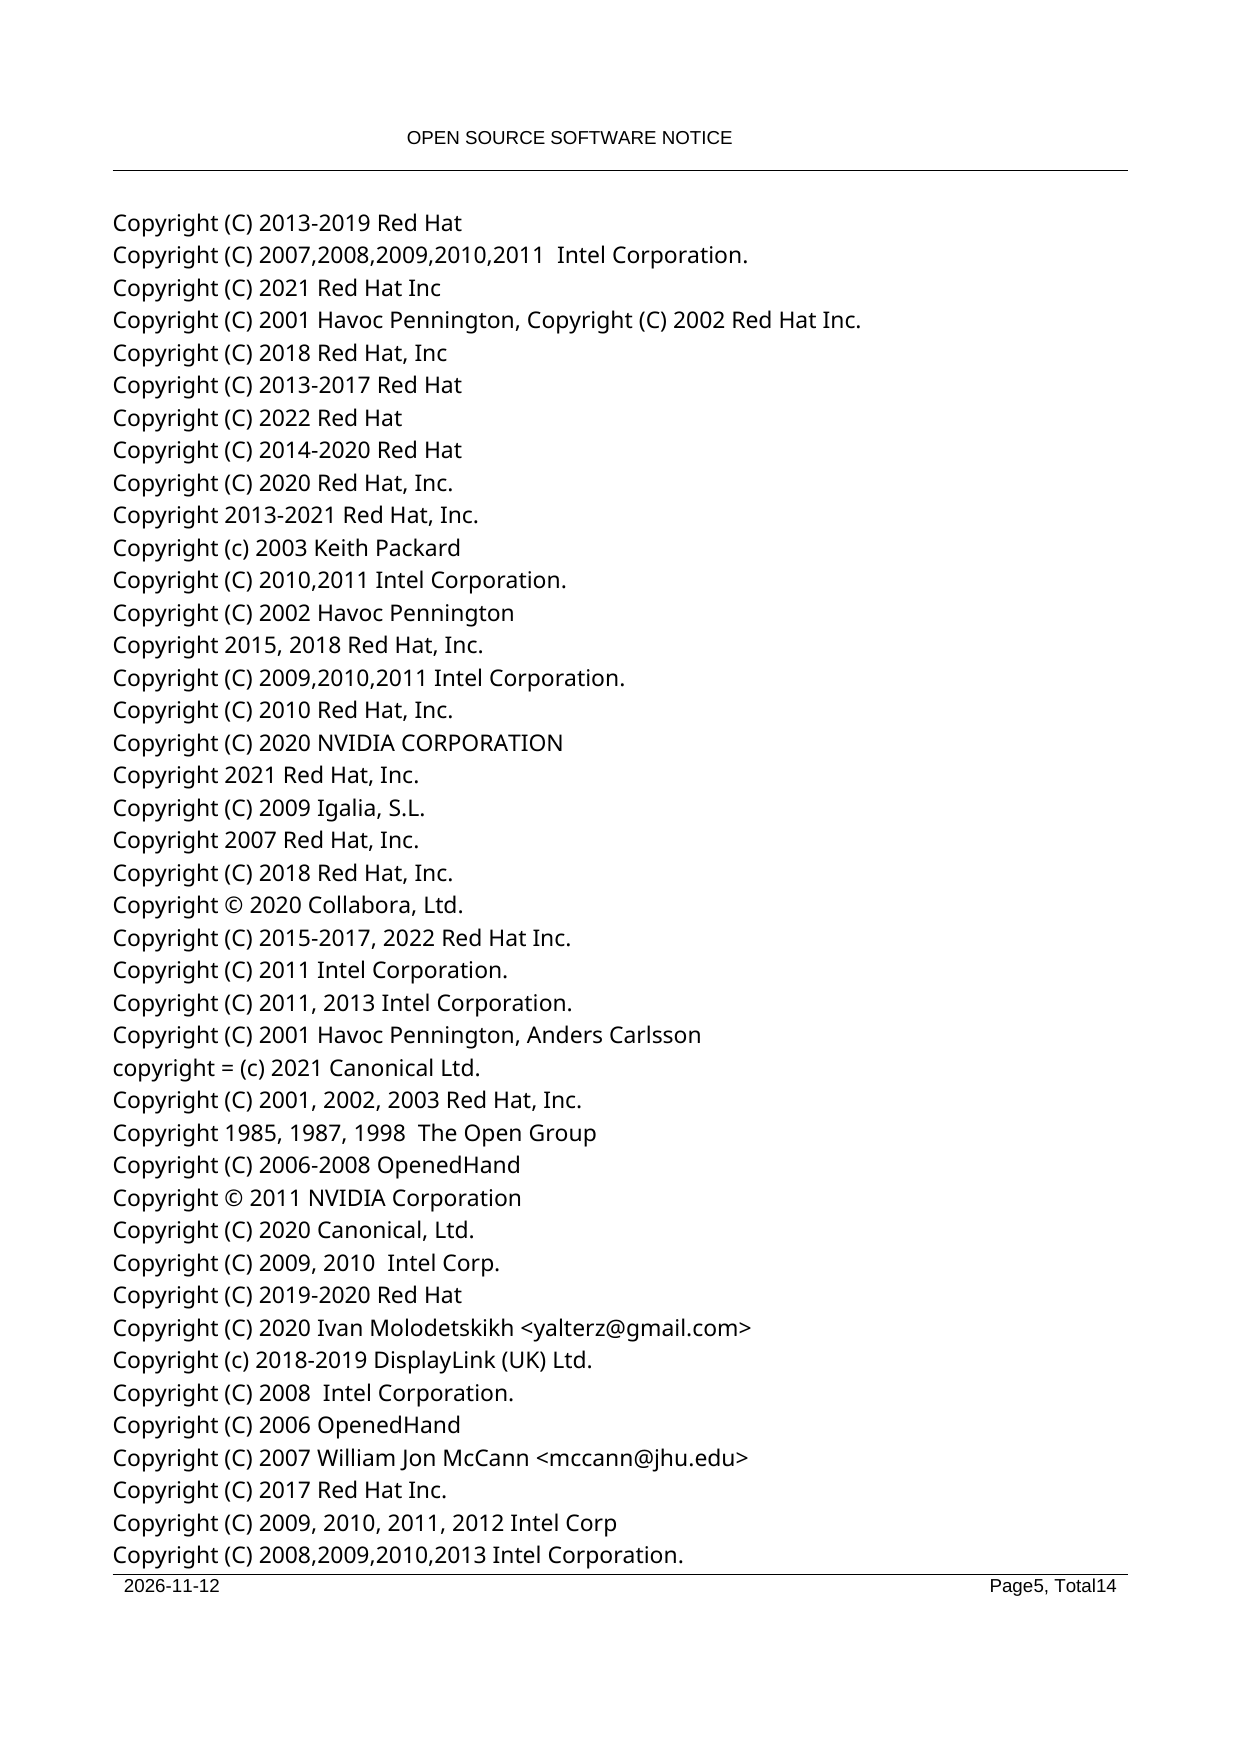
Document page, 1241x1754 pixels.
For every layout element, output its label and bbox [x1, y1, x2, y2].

text [112, 206, 1128, 1571]
